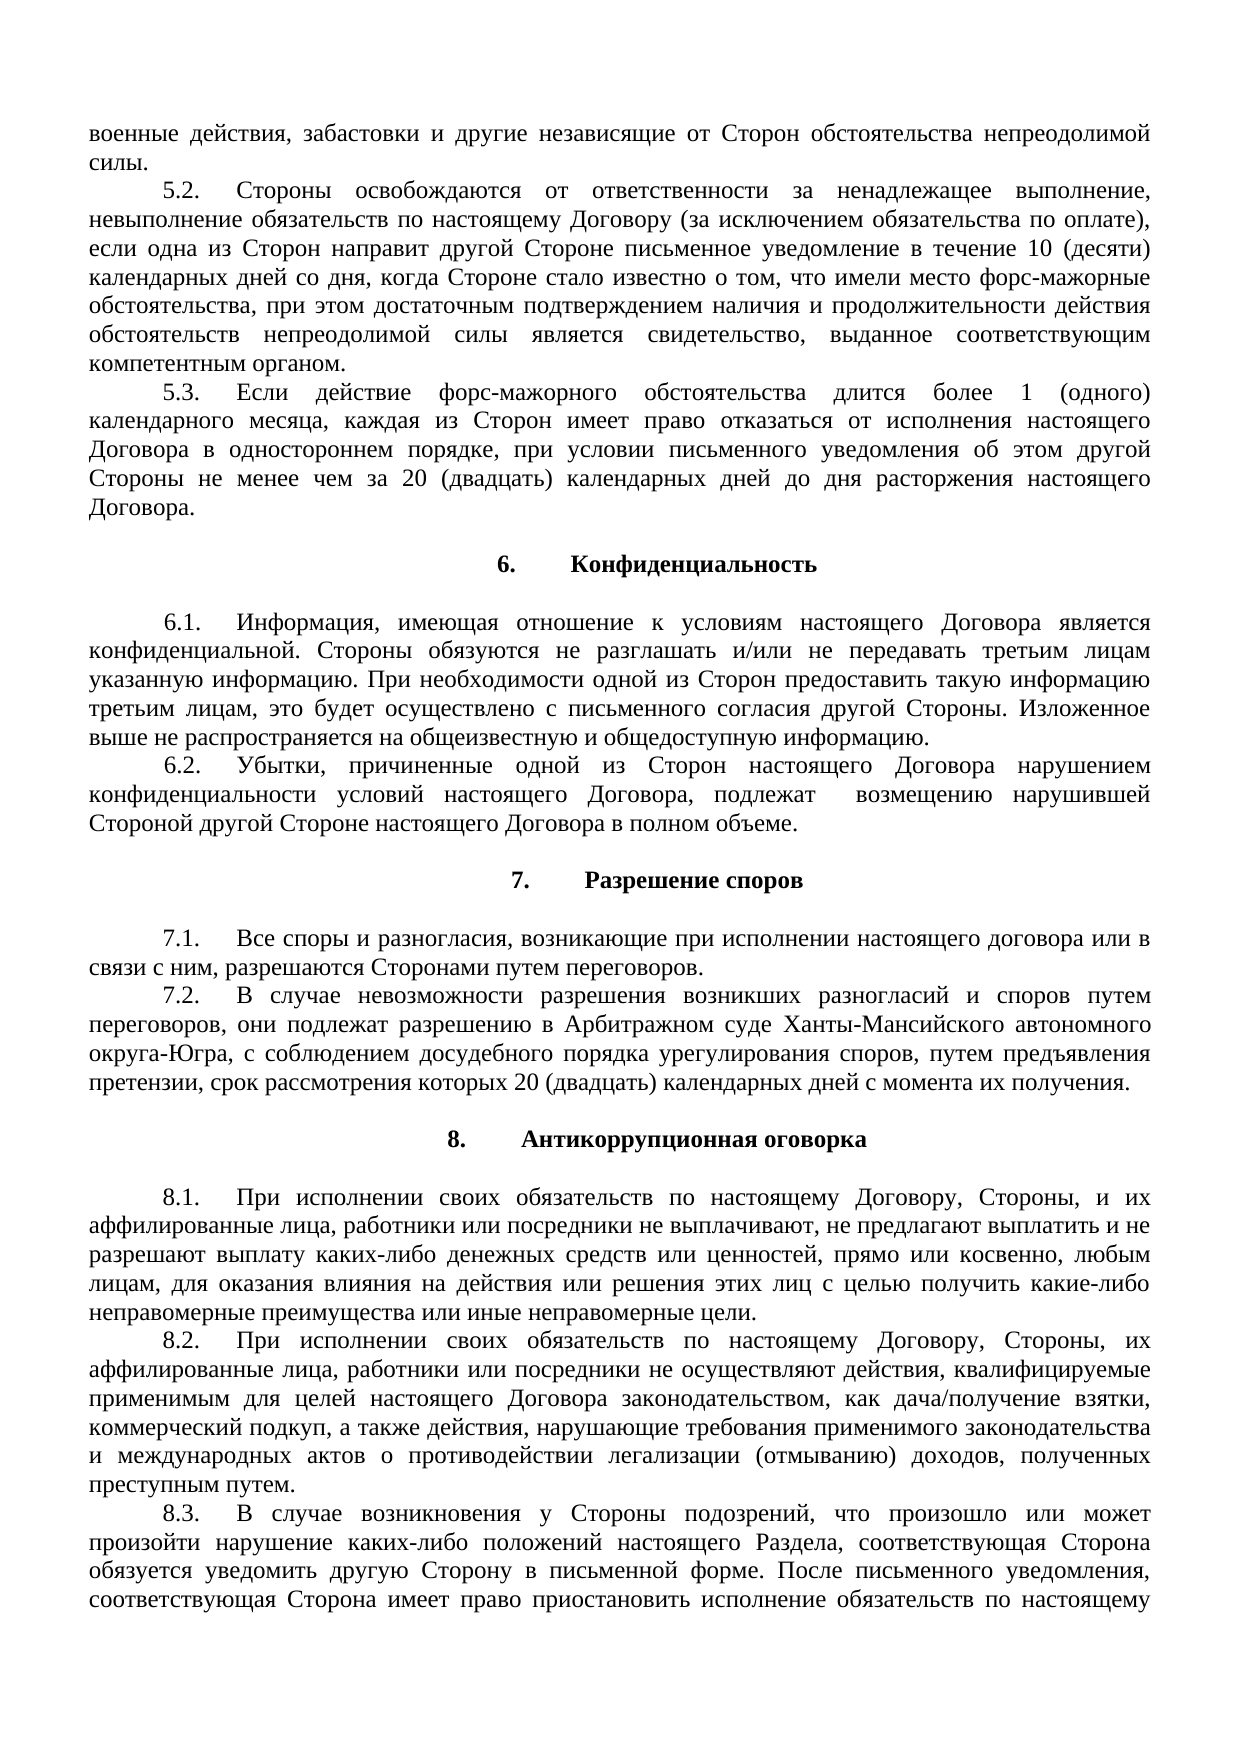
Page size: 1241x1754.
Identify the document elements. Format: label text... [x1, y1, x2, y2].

list Разрешение споров [89, 866, 1152, 894]
list Конфиденциальность [89, 549, 1152, 578]
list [89, 1498, 1152, 1613]
list Все споры и разногласия, возникающие при исполнении настоящего договора или в связи с ним, разрешаются Сторонами путем переговоров. [89, 923, 1152, 981]
list Убытки, причиненные одной из Сторон настоящего Договора нарушением конфиденциальности условий настоящего Договора, подлежат возмещению нарушившей Стороной другой Стороне настоящего Договора в полном объеме. [89, 751, 1152, 837]
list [89, 118, 1152, 176]
list Если действие форс-мажорного обстоятельства длится более 1 (одного) календарного месяца, каждая из Сторон имеет право отказаться от исполнения настоящего Договора в одностороннем порядке, при условии письменного уведомления об этом другой Стороны не менее чем за 20 (двадцать) календарных дней до дня расторжения настоящего Договора. [89, 377, 1152, 521]
list В случае невозможности разрешения возникших разногласий и споров путем переговоров, они подлежат разрешению в Арбитражном суде Ханты-Мансийского автономного округа-Югра, с соблюдением досудебного порядка урегулирования споров, путем предъявления претензии, срок рассмотрения которых 20 (двадцать) календарных дней с момента их получения. [89, 981, 1152, 1096]
list Стороны освобождаются от ответственности за ненадлежащее выполнение, невыполнение обязательств по настоящему Договору (за исключением обязательства по оплате), если одна из Сторон направит другой Стороне письменное уведомление в течение 10 (десяти) календарных дней со дня, когда Стороне стало известно о том, что имели место форс-мажорные обстоятельства, при этом достаточным подтверждением наличия и продолжительности действия обстоятельств непреодолимой силы является свидетельство, выданное соответствующим компетентным органом. [89, 176, 1152, 377]
list При исполнении своих обязательств по настоящему Договору, Стороны, и их аффилированные лица, работники или посредники не выплачивают, не предлагают выплатить и не разрешают выплату каких-либо денежных средств или ценностей, прямо или косвенно, любым лицам, для оказания влияния на действия или решения этих лиц с целью получить какие-либо неправомерные преимущества или иные неправомерные цели. [89, 1182, 1152, 1326]
list При исполнении своих обязательств по настоящему Договору, Стороны, их аффилированные лица, работники или посредники не осуществляют действия, квалифицируемые применимым для целей настоящего Договора законодательством, как дача/получение взятки, коммерческий подкуп, а также действия, нарушающие требования применимого законодательства и международных актов о противодействии легализации (отмыванию) доходов, полученных преступным путем. [89, 1326, 1152, 1498]
list Информация, имеющая отношение к условиям настоящего Договора является конфиденциальной. Стороны обязуются не разглашать и/или не передавать третьим лицам указанную информацию. При необходимости одной из Сторон предоставить такую информацию третьим лицам, это будет осуществлено с письменного согласия другой Стороны. Изложенное выше не распространяется на общеизвестную и общедоступную информацию. [89, 607, 1152, 751]
list Антикоррупционная оговорка [89, 1124, 1152, 1153]
